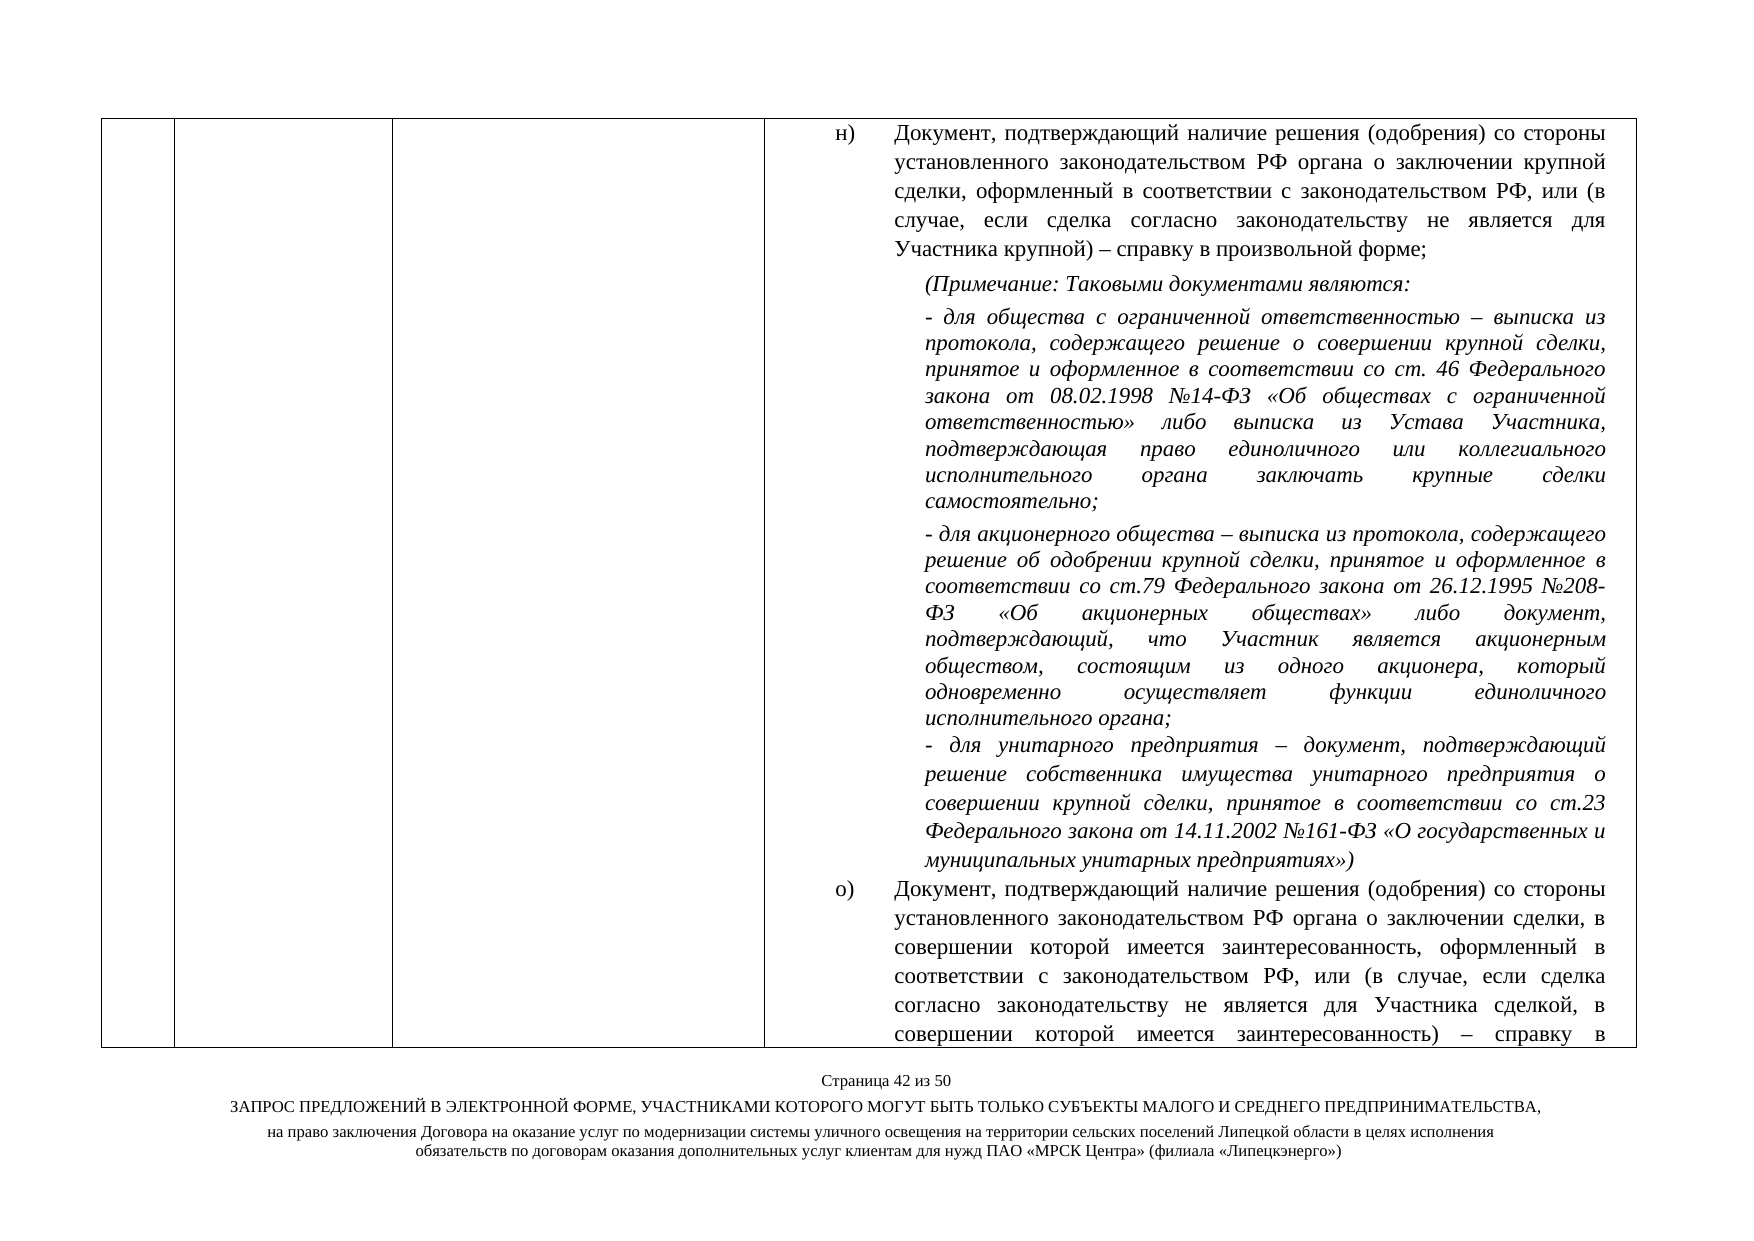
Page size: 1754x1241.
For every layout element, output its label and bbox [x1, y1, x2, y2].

table_cell [102, 119, 174, 1047]
table_cell [393, 119, 764, 1047]
table_cell [765, 119, 1636, 1047]
table_cell [175, 119, 392, 1047]
